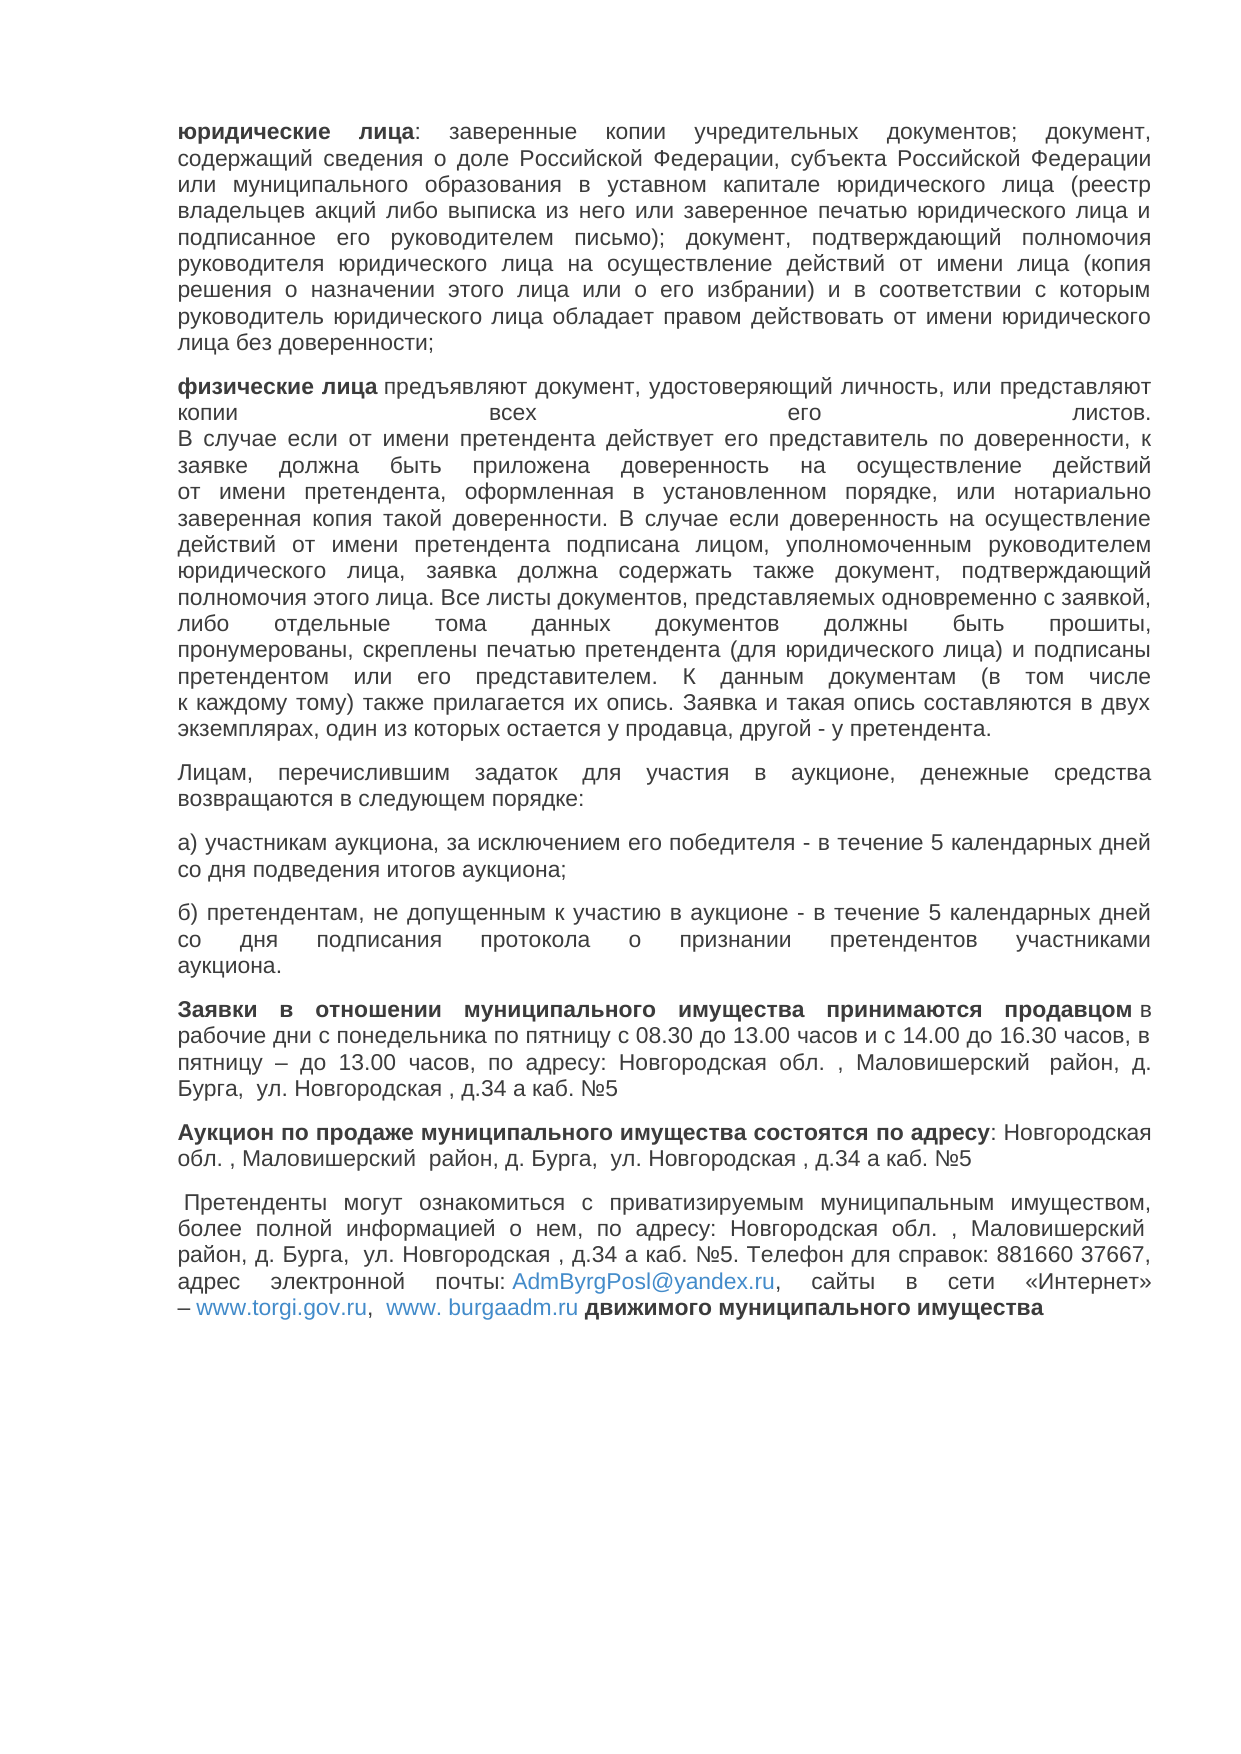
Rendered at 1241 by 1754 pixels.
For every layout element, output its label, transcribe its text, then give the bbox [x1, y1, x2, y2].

text а) участникам аукциона, за исключением его победителя - в течение 5 календарных дней со дня подведения итогов аукциона; [177, 829, 1152, 882]
text Претенденты могут ознакомиться с приватизируемым муниципальным имуществом, более полной информацией о нем, по адресу: Новгородская обл. , Маловишерский район, д. Бурга, ул. Новгородская , д.34 а каб. №5. Телефон для справок: 881660 37667, адрес электронной почты: AdmByrgPosl@yandex.ru, cайты в сети «Интернет» – www.torgi.gov.ru, www. burgaadm.ru движимого муниципального имущества [177, 1189, 1152, 1320]
text б) претендентам, не допущенным к участию в аукционе - в течение 5 календарных дней со дня подписания протокола о признании претендентов участниками аукциона. [177, 899, 1152, 978]
text Заявки в отношении муниципального имущества принимаются продавцом в рабочие дни с понедельника по пятницу с 08.30 до 13.00 часов и с 14.00 до 16.30 часов, в пятницу – до 13.00 часов, по адресу: Новгородская обл. , Маловишерский район, д. Бурга, ул. Новгородская , д.34 а каб. №5 [177, 996, 1152, 1101]
text Лицам, перечислившим задаток для участия в аукционе, денежные средства возвращаются в следующем порядке: [177, 759, 1152, 812]
text Аукцион по продаже муниципального имущества состоятся по адресу: Новгородская обл. , Маловишерский район, д. Бурга, ул. Новгородская , д.34 а каб. №5 [177, 1118, 1152, 1171]
text юридические лица: заверенные копии учредительных документов; документ, содержащий сведения о доле Российской Федерации, субъекта Российской Федерации или муниципального образования в уставном капитале юридического лица (реестр владельцев акций либо выписка из него или заверенное печатью юридического лица и подписанное его руководителем письмо); документ, подтверждающий полномочия руководителя юридического лица на осуществление действий от имени лица (копия решения о назначении этого лица или о его избрании) и в соответствии с которым руководитель юридического лица обладает правом действовать от имени юридического лица без доверенности; [177, 118, 1152, 355]
text физические лица предъявляют документ, удостоверяющий личность, или представляют копии всех его листов. В случае если от имени претендента действует его представитель по доверенности, к заявке должна быть приложена доверенность на осуществление действий от имени претендента, оформленная в установленном порядке, или нотариально заверенная копия такой доверенности. В случае если доверенность на осуществление действий от имени претендента подписана лицом, уполномоченным руководителем юридического лица, заявка должна содержать также документ, подтверждающий полномочия этого лица. Все листы документов, представляемых одновременно с заявкой, либо отдельные тома данных документов должны быть прошиты, пронумерованы, скреплены печатью претендента (для юридического лица) и подписаны претендентом или его представителем. К данным документам (в том числе к каждому тому) также прилагается их опись. Заявка и такая опись составляются в двух экземплярах, один из которых остается у продавца, другой - у претендента. [177, 373, 1152, 742]
